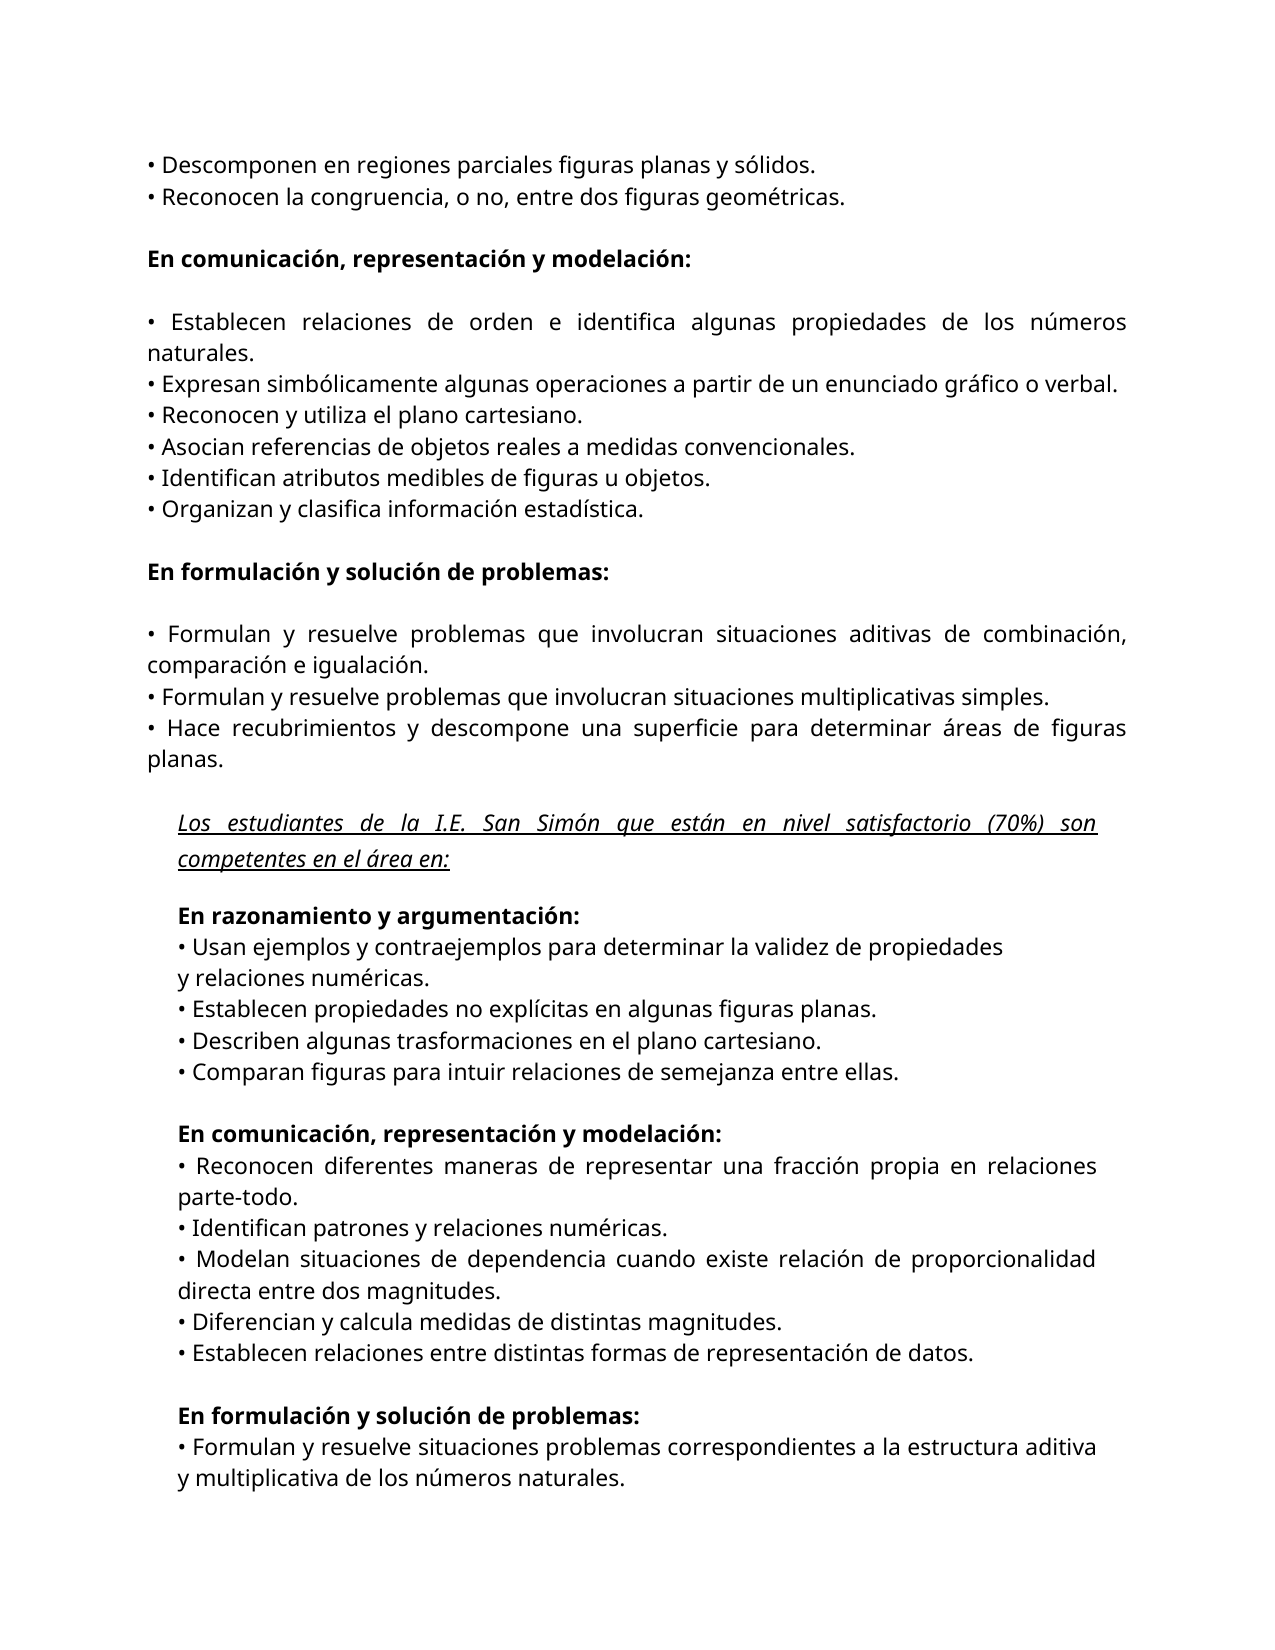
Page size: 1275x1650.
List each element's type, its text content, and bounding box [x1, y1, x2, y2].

text • Diferencian y calcula medidas de distintas magnitudes. [177, 1306, 1098, 1337]
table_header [145, 148, 1130, 807]
text • Reconocen diferentes maneras de representar una fracción propia en relaciones parte-todo. [177, 1150, 1098, 1212]
text y relaciones numéricas. [177, 962, 1098, 993]
text • Establecen relaciones entre distintas formas de representación de datos. [177, 1337, 1098, 1368]
text • Identifican patrones y relaciones numéricas. [177, 1212, 1098, 1243]
text • Establecen propiedades no explícitas en algunas figuras planas. [177, 993, 1098, 1025]
text • Comparan figuras para intuir relaciones de semejanza entre ellas. [177, 1056, 1098, 1087]
text En razonamiento y argumentación: [177, 900, 1098, 931]
text • Formulan y resuelve situaciones problemas correspondientes a la estructura aditiva y multiplicativa de los números naturales. [177, 1431, 1098, 1493]
text • Usan ejemplos y contraejemplos para determinar la validez de propiedades [177, 931, 1098, 962]
text Los estudiantes de la I.E. San Simón que están en nivel satisfactorio (70%) son competentes en el área en: [177, 834, 1098, 874]
text En comunicación, representación y modelación: [177, 1118, 1098, 1150]
text Los estudiantes de la I.E. San Simón que están en nivel satisfactorio (70%) son competentes en el área en: [177, 807, 1098, 833]
text En formulación y solución de problemas: [177, 1400, 1098, 1431]
text • Describen algunas trasformaciones en el plano cartesiano. [177, 1025, 1098, 1056]
text • Modelan situaciones de dependencia cuando existe relación de proporcionalidad directa entre dos magnitudes. [177, 1243, 1098, 1306]
